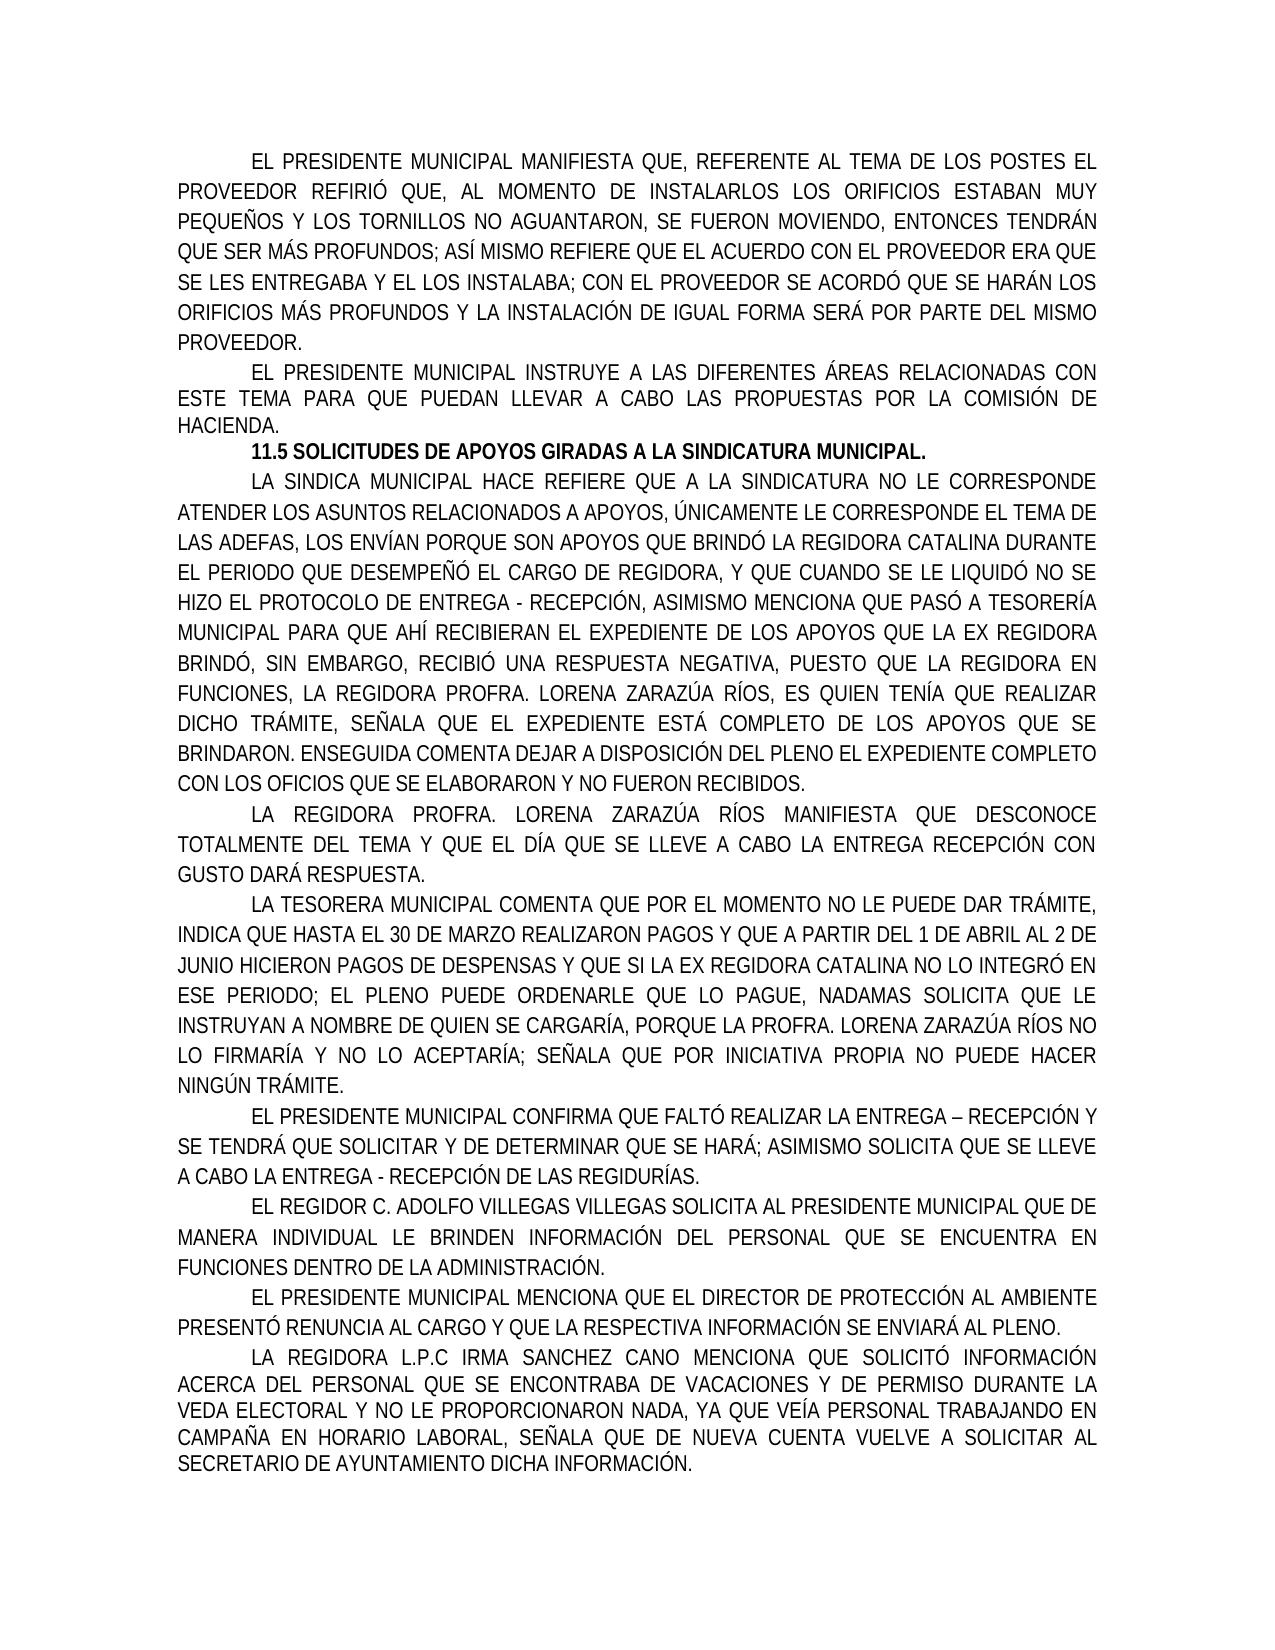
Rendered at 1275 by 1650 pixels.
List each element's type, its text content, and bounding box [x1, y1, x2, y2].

text EL PRESIDENTE MUNICIPAL MENCIONA QUE EL DIRECTOR DE PROTECCIÓN AL AMBIENTE PRESENTÓ RENUNCIA AL CARGO Y QUE LA RESPECTIVA INFORMACIÓN SE ENVIARÁ AL PLENO. [177, 1284, 1098, 1341]
text EL PRESIDENTE MUNICIPAL INSTRUYE A LAS DIFERENTES ÁREAS RELACIONADAS CON ESTE TEMA PARA QUE PUEDAN LLEVAR A CABO LAS PROPUESTAS POR LA COMISIÓN DE HACIENDA. [177, 359, 1098, 438]
text LA REGIDORA PROFRA. LORENA ZARAZÚA RÍOS MANIFIESTA QUE DESCONOCE TOTALMENTE DEL TEMA Y QUE EL DÍA QUE SE LLEVE A CABO LA ENTREGA RECEPCIÓN CON GUSTO DARÁ RESPUESTA. [177, 801, 1098, 887]
text 11.5 SOLICITUDES DE APOYOS GIRADAS A LA SINDICATURA MUNICIPAL. [177, 438, 1098, 464]
text LA TESORERA MUNICIPAL COMENTA QUE POR EL MOMENTO NO LE PUEDE DAR TRÁMITE, INDICA QUE HASTA EL 30 DE MARZO REALIZARON PAGOS Y QUE A PARTIR DEL 1 DE ABRIL AL 2 DE JUNIO HICIERON PAGOS DE DESPENSAS Y QUE SI LA EX REGIDORA CATALINA NO LO INTEGRÓ EN ESE PERIODO; EL PLENO PUEDE ORDENARLE QUE LO PAGUE, NADAMAS SOLICITA QUE LE INSTRUYAN A NOMBRE DE QUIEN SE CARGARÍA, PORQUE LA PROFRA. LORENA ZARAZÚA RÍOS NO LO FIRMARÍA Y NO LO ACEPTARÍA; SEÑALA QUE POR INICIATIVA PROPIA NO PUEDE HACER NINGÚN TRÁMITE. [177, 891, 1098, 1099]
text EL PRESIDENTE MUNICIPAL CONFIRMA QUE FALTÓ REALIZAR LA ENTREGA – RECEPCIÓN Y SE TENDRÁ QUE SOLICITAR Y DE DETERMINAR QUE SE HARÁ; ASIMISMO SOLICITA QUE SE LLEVE A CABO LA ENTREGA - RECEPCIÓN DE LAS REGIDURÍAS. [177, 1103, 1098, 1189]
text EL PRESIDENTE MUNICIPAL MANIFIESTA QUE, REFERENTE AL TEMA DE LOS POSTES EL PROVEEDOR REFIRIÓ QUE, AL MOMENTO DE INSTALARLOS LOS ORIFICIOS ESTABAN MUY PEQUEÑOS Y LOS TORNILLOS NO AGUANTARON, SE FUERON MOVIENDO, ENTONCES TENDRÁN QUE SER MÁS PROFUNDOS; ASÍ MISMO REFIERE QUE EL ACUERDO CON EL PROVEEDOR ERA QUE SE LES ENTREGABA Y EL LOS INSTALABA; CON EL PROVEEDOR SE ACORDÓ QUE SE HARÁN LOS ORIFICIOS MÁS PROFUNDOS Y LA INSTALACIÓN DE IGUAL FORMA SERÁ POR PARTE DEL MISMO PROVEEDOR. [177, 148, 1098, 355]
text LA SINDICA MUNICIPAL HACE REFIERE QUE A LA SINDICATURA NO LE CORRESPONDE ATENDER LOS ASUNTOS RELACIONADOS A APOYOS, ÚNICAMENTE LE CORRESPONDE EL TEMA DE LAS ADEFAS, LOS ENVÍAN PORQUE SON APOYOS QUE BRINDÓ LA REGIDORA CATALINA DURANTE EL PERIODO QUE DESEMPEÑÓ EL CARGO DE REGIDORA, Y QUE CUANDO SE LE LIQUIDÓ NO SE HIZO EL PROTOCOLO DE ENTREGA - RECEPCIÓN, ASIMISMO MENCIONA QUE PASÓ A TESORERÍA MUNICIPAL PARA QUE AHÍ RECIBIERAN EL EXPEDIENTE DE LOS APOYOS QUE LA EX REGIDORA BRINDÓ, SIN EMBARGO, RECIBIÓ UNA RESPUESTA NEGATIVA, PUESTO QUE LA REGIDORA EN FUNCIONES, LA REGIDORA PROFRA. LORENA ZARAZÚA RÍOS, ES QUIEN TENÍA QUE REALIZAR DICHO TRÁMITE, SEÑALA QUE EL EXPEDIENTE ESTÁ COMPLETO DE LOS APOYOS QUE SE BRINDARON. ENSEGUIDA COMENTA DEJAR A DISPOSICIÓN DEL PLENO EL EXPEDIENTE COMPLETO CON LOS OFICIOS QUE SE ELABORARON Y NO FUERON RECIBIDOS. [177, 468, 1098, 797]
text LA REGIDORA L.P.C IRMA SANCHEZ CANO MENCIONA QUE SOLICITÓ INFORMACIÓN ACERCA DEL PERSONAL QUE SE ENCONTRABA DE VACACIONES Y DE PERMISO DURANTE LA VEDA ELECTORAL Y NO LE PROPORCIONARON NADA, YA QUE VEÍA PERSONAL TRABAJANDO EN CAMPAÑA EN HORARIO LABORAL, SEÑALA QUE DE NUEVA CUENTA VUELVE A SOLICITAR AL SECRETARIO DE AYUNTAMIENTO DICHA INFORMACIÓN. [177, 1344, 1098, 1476]
text EL REGIDOR C. ADOLFO VILLEGAS VILLEGAS SOLICITA AL PRESIDENTE MUNICIPAL QUE DE MANERA INDIVIDUAL LE BRINDEN INFORMACIÓN DEL PERSONAL QUE SE ENCUENTRA EN FUNCIONES DENTRO DE LA ADMINISTRACIÓN. [177, 1193, 1098, 1280]
